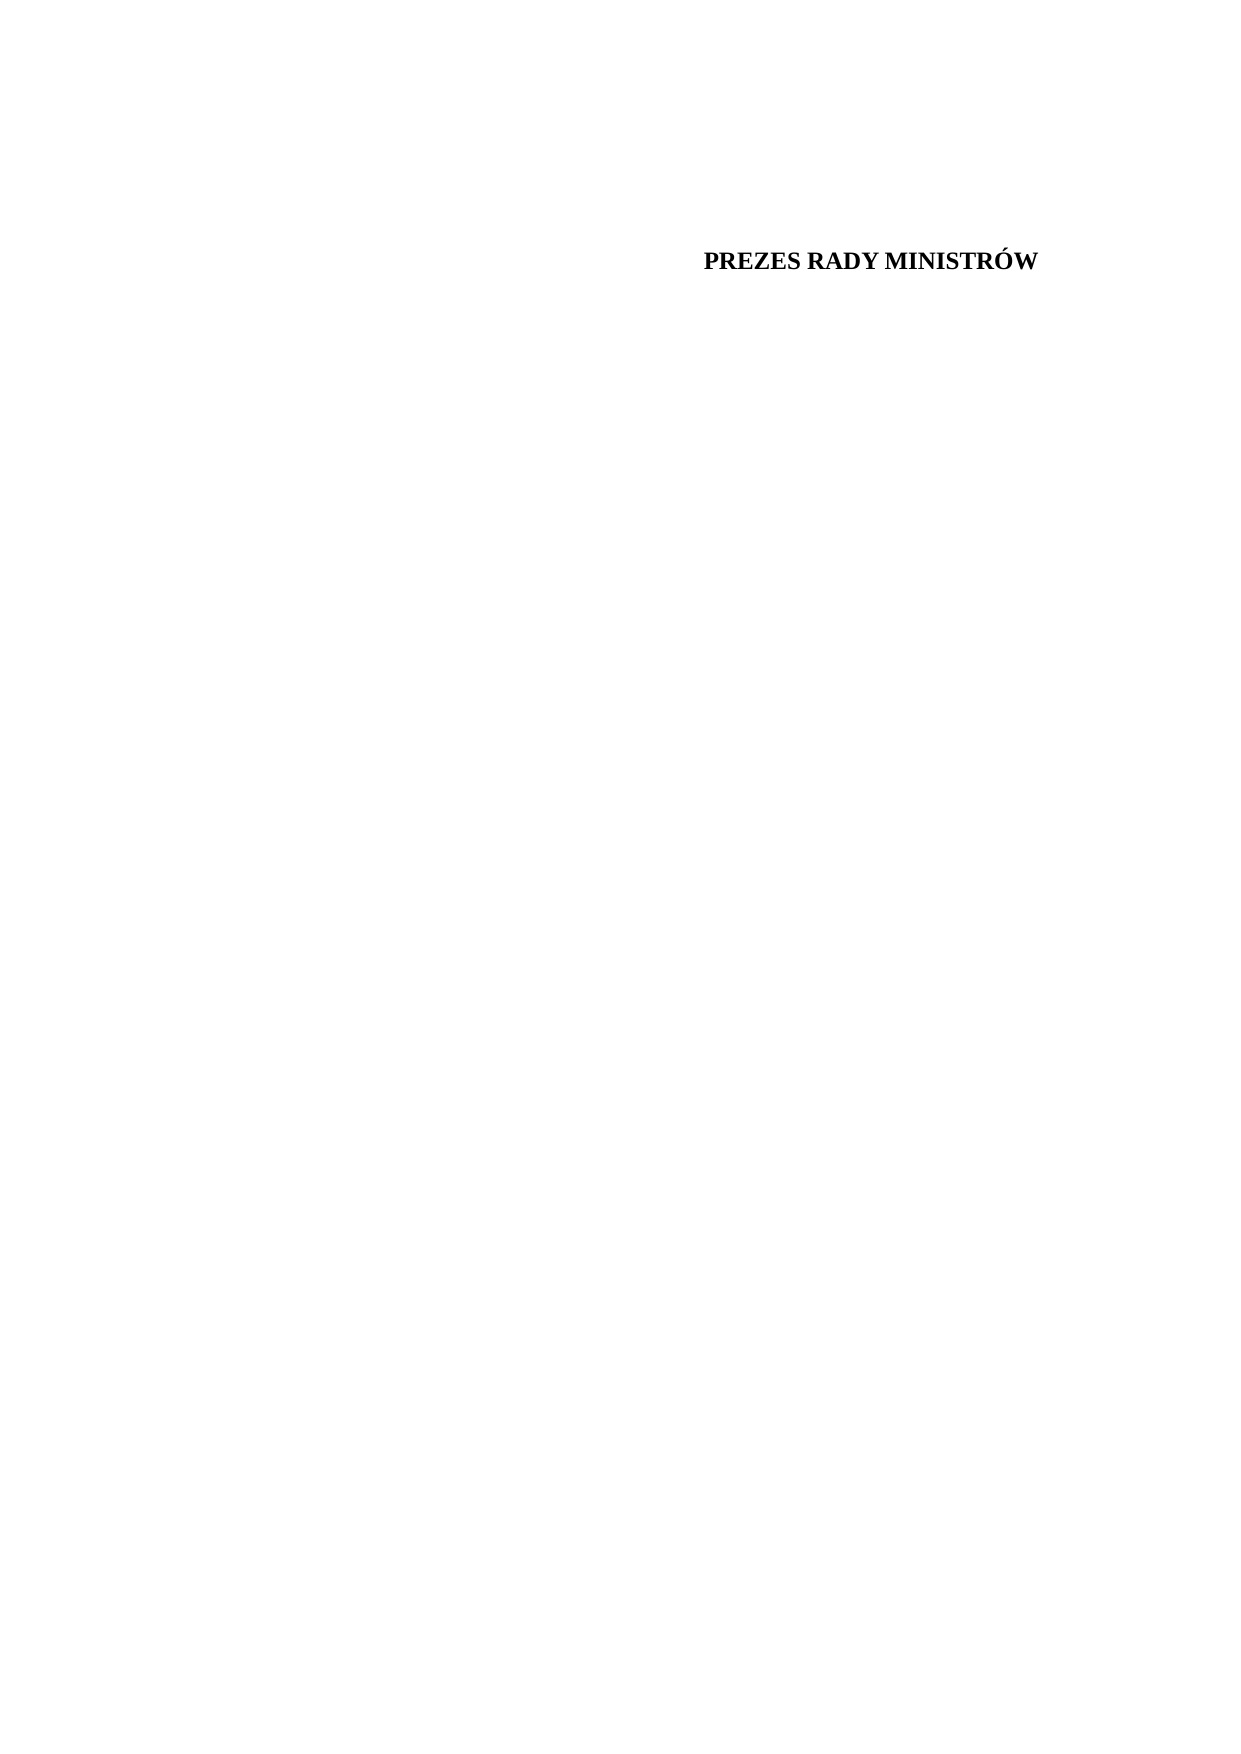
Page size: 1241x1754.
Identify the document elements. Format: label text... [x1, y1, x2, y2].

text PREZES RADY MINISTRÓW [650, 246, 1093, 275]
